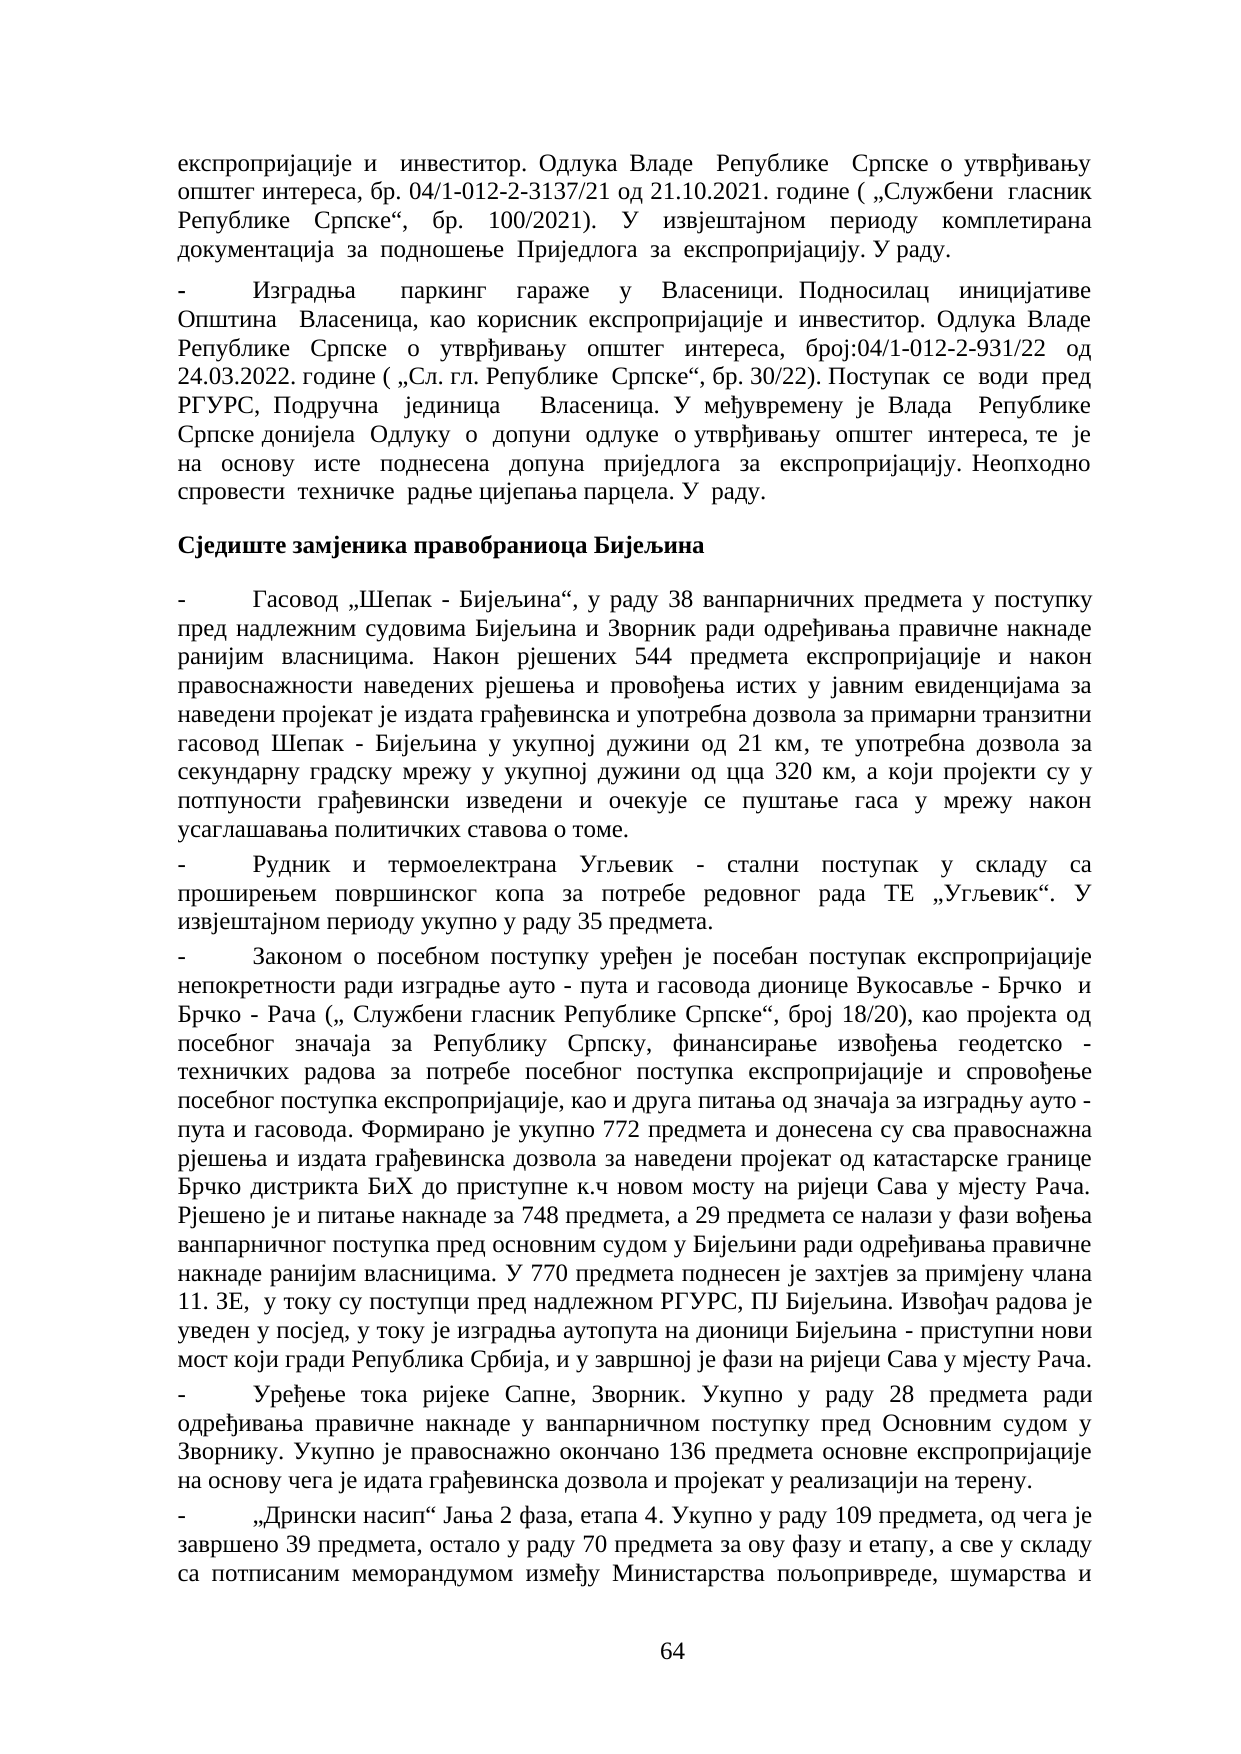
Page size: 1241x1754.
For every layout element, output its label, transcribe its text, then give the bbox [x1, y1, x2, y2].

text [177, 1500, 1092, 1586]
text - Уређење тока ријеке Сапне, Зворник. Укупно у раду 28 предмета ради одређивања правичне накнаде у ванпарничном поступку пред Основним судом у Зворнику. Укупно је правоснажно окончано 136 предмета основне експропријације на основу чега је идата грађевинска дозвола и пројекат у реализацији на терену. [177, 1379, 1092, 1494]
text - Гасовод „Шепак - Бијељина“, у раду 38 ванпарничних предмета у поступку пред надлежним судовима Бијељина и Зворник ради одређивања правичне накнаде ранијим власницима. Након рјешених 544 предмета експропријације и након правоснажности наведених рјешења и провођења истих у јавним евиденцијама за наведени пројекат је издата грађевинска и употребна дозвола за примарни транзитни гасовод Шепак - Бијељина у укупној дужини од 21 км, те употребна дозвола за секундарну градску мрежу у укупној дужини од цца 320 км, а који пројекти су у потпуности грађевински изведени и очекује се пуштање гаса у мрежу након усаглашавања политичких ставова о томе. [177, 584, 1092, 843]
text - Законом о посебном поступку уређен је посебан поступак експропријације непокретности ради изградње ауто - пута и гасовода дионице Вукосавље - Брчко и Брчко - Рача („ Службени гласник Републике Српске“, број 18/20), као пројекта од посебног значаја за Републику Српску, финансирање извођења геодетско - техничких радова за потребе посебног поступка експропријације и спровођење посебног поступка експропријације, као и друга питања од значаја за изградњу ауто - пута и гасовода. Формирано је укупно 772 предмета и донесена су сва правоснажна рјешења и издата грађевинска дозвола за наведени пројекат од катастарске границе Брчко дистрикта БиХ до приступне к.ч новом мосту на ријеци Сава у мјесту Рача. Рјешено је и питање накнаде за 748 предмета, а 29 предмета се налази у фази вођења ванпарничног поступка пред основним судом у Бијељини ради одређивања правичне накнаде ранијим власницима. У 770 предмета поднесен је захтјев за примјену члана 11. ЗЕ, у току су поступци пред надлежном РГУРС, ПЈ Бијељина. Извођач радова је уведен у посјед, у току је изградња аутопута на дионици Бијељина - приступни нови мост који гради Република Србија, и у завршној је фази на ријеци Сава у мјесту Рача. [177, 941, 1092, 1373]
text - Рудник и термоелектрана Угљевик - стални поступак у складу са проширењем површинског копа за потребе редовног рада ТЕ „Угљевик“. У извјештајном периоду укупно у раду 35 предмета. [177, 849, 1092, 935]
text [177, 148, 1092, 263]
text - Изградња паркинг гараже у Власеници. Подносилац иницијативе Општина Власеница, као корисник експропријације и инвеститор. Одлука Владе Републике Српске о утврђивању општег интереса, број:04/1-012-2-931/22 од 24.03.2022. године ( „Сл. гл. Републике Српске“, бр. 30/22). Поступак се води пред РГУРС, Подручна јединица Власеница. У међувремену је Влада Републике Српске донијела Одлуку о допуни одлуке о утврђивању општег интереса, те је на основу исте поднесена допуна приједлога за експропријацију. Неопходно спровести техничке радње цијепања парцела. У раду. [177, 275, 1092, 505]
text Сједиште замјеника правобраниоца Бијељина [177, 530, 1092, 559]
